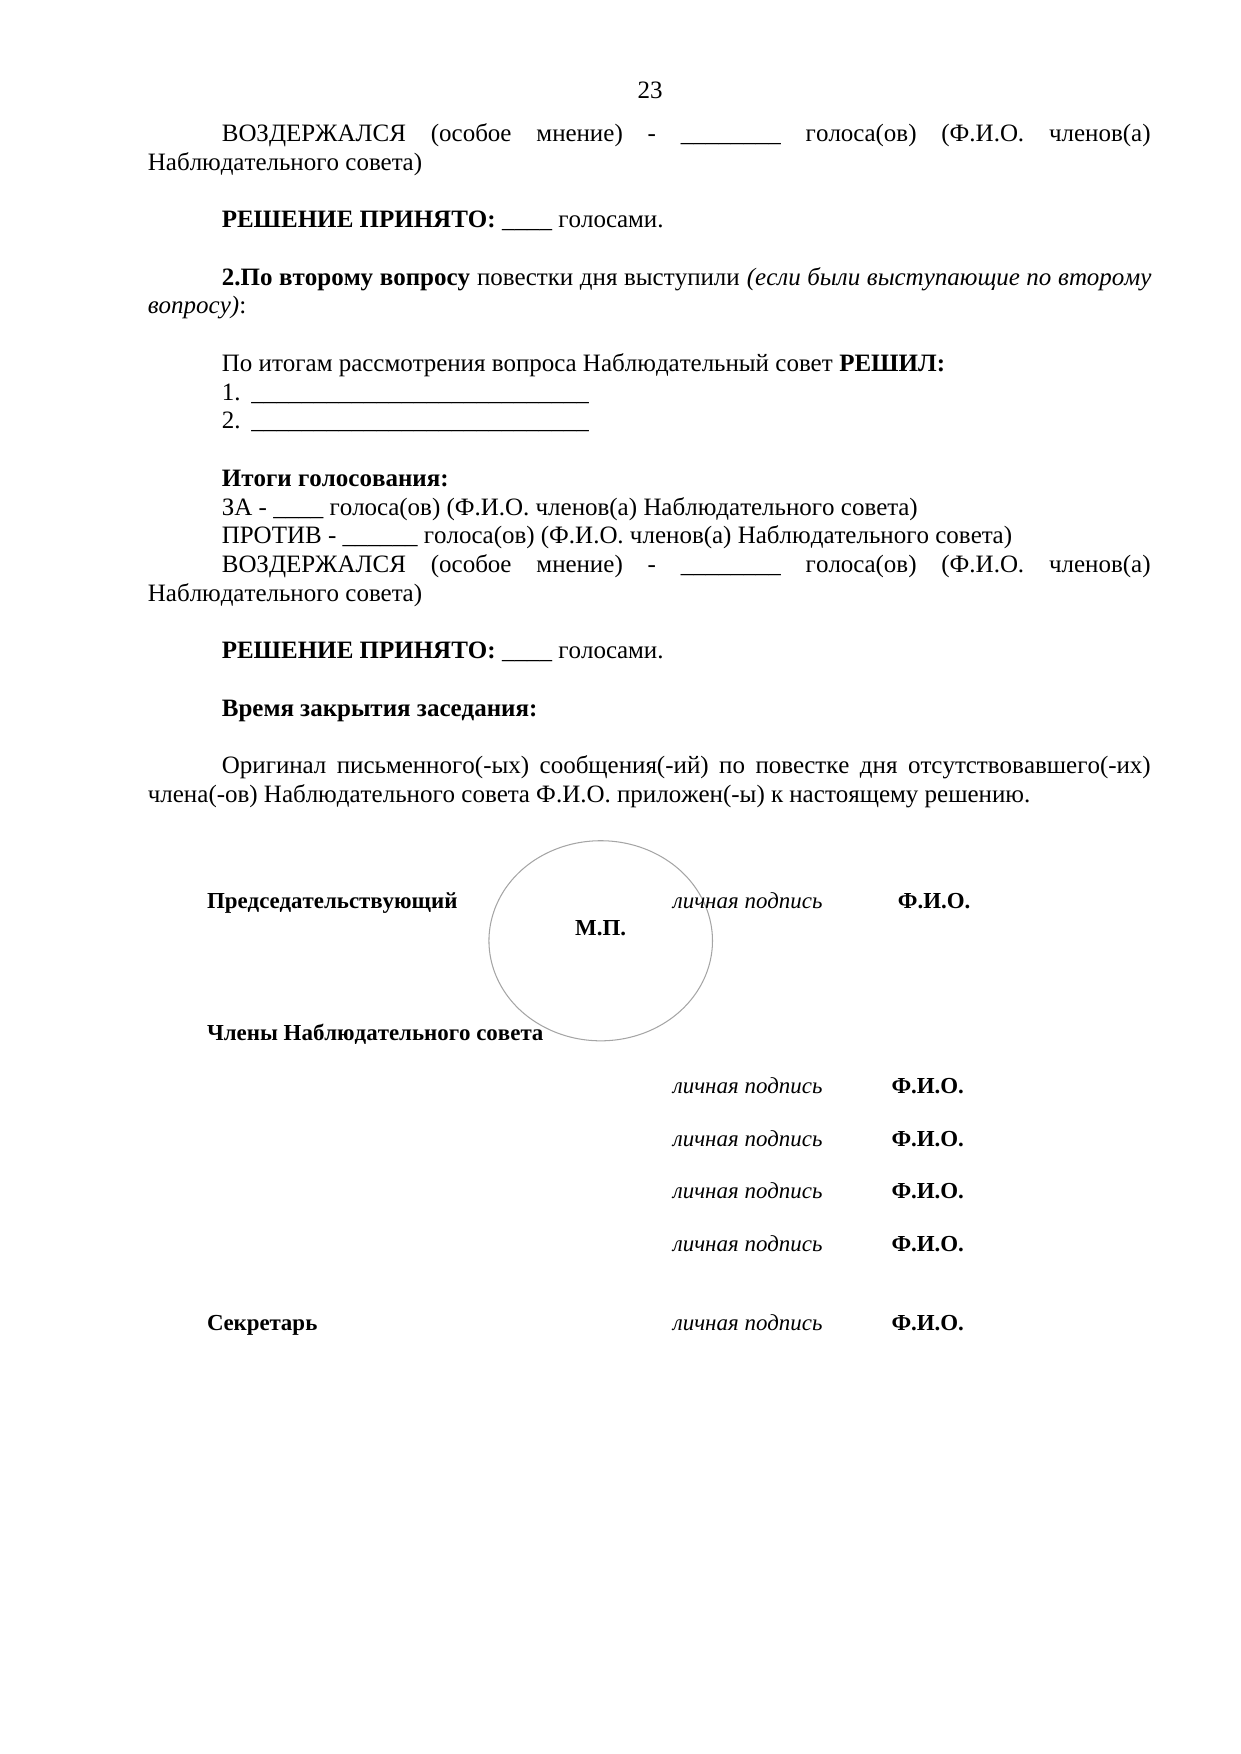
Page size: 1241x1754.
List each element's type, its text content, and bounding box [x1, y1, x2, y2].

text личная подпись Ф.И.О. [148, 1124, 1152, 1151]
text ВОЗДЕРЖАЛСЯ (особое мнение) - ________ голоса(ов) (Ф.И.О. членов(а) Наблюдательного совета) [148, 118, 1152, 176]
text ВОЗДЕРЖАЛСЯ (особое мнение) - ________ голоса(ов) (Ф.И.О. членов(а) Наблюдательного совета) [148, 549, 1152, 607]
text личная подпись Ф.И.О. [148, 1177, 1152, 1204]
text Оригинал письменного(-ых) сообщения(-ий) по повестке дня отсутствовавшего(-их) члена(-ов) Наблюдательного совета Ф.И.О. приложен(-ы) к настоящему решению. [148, 751, 1152, 808]
text ПРОТИВ - ______ голоса(ов) (Ф.И.О. членов(а) Наблюдательного совета) [148, 521, 1152, 549]
text Председательствующий личная подпись Ф.И.О. [148, 887, 1152, 913]
text РЕШЕНИЕ ПРИНЯТО: ____ голосами. [148, 636, 1152, 664]
list ___________________________ [148, 377, 1152, 406]
list ___________________________ [148, 406, 1152, 434]
text М.П. [148, 913, 1152, 940]
text РЕШЕНИЕ ПРИНЯТО: ____ голосами. [148, 204, 1152, 233]
text личная подпись Ф.И.О. [148, 1072, 1152, 1098]
text По итогам рассмотрения вопроса Наблюдательный совет РЕШИЛ: [148, 348, 1152, 377]
text Секретарь личная подпись Ф.И.О. [148, 1309, 1152, 1335]
text Члены Наблюдательного совета [148, 1019, 1152, 1046]
text личная подпись Ф.И.О. [148, 1230, 1152, 1256]
text 2.По второму вопросу повестки дня выступили (если были выступающие по второму вопросу): [148, 262, 1152, 319]
text ЗА - ____ голоса(ов) (Ф.И.О. членов(а) Наблюдательного совета) [148, 492, 1152, 521]
text Время закрытия заседания: [148, 693, 1152, 722]
text Итоги голосования: [148, 463, 1152, 492]
